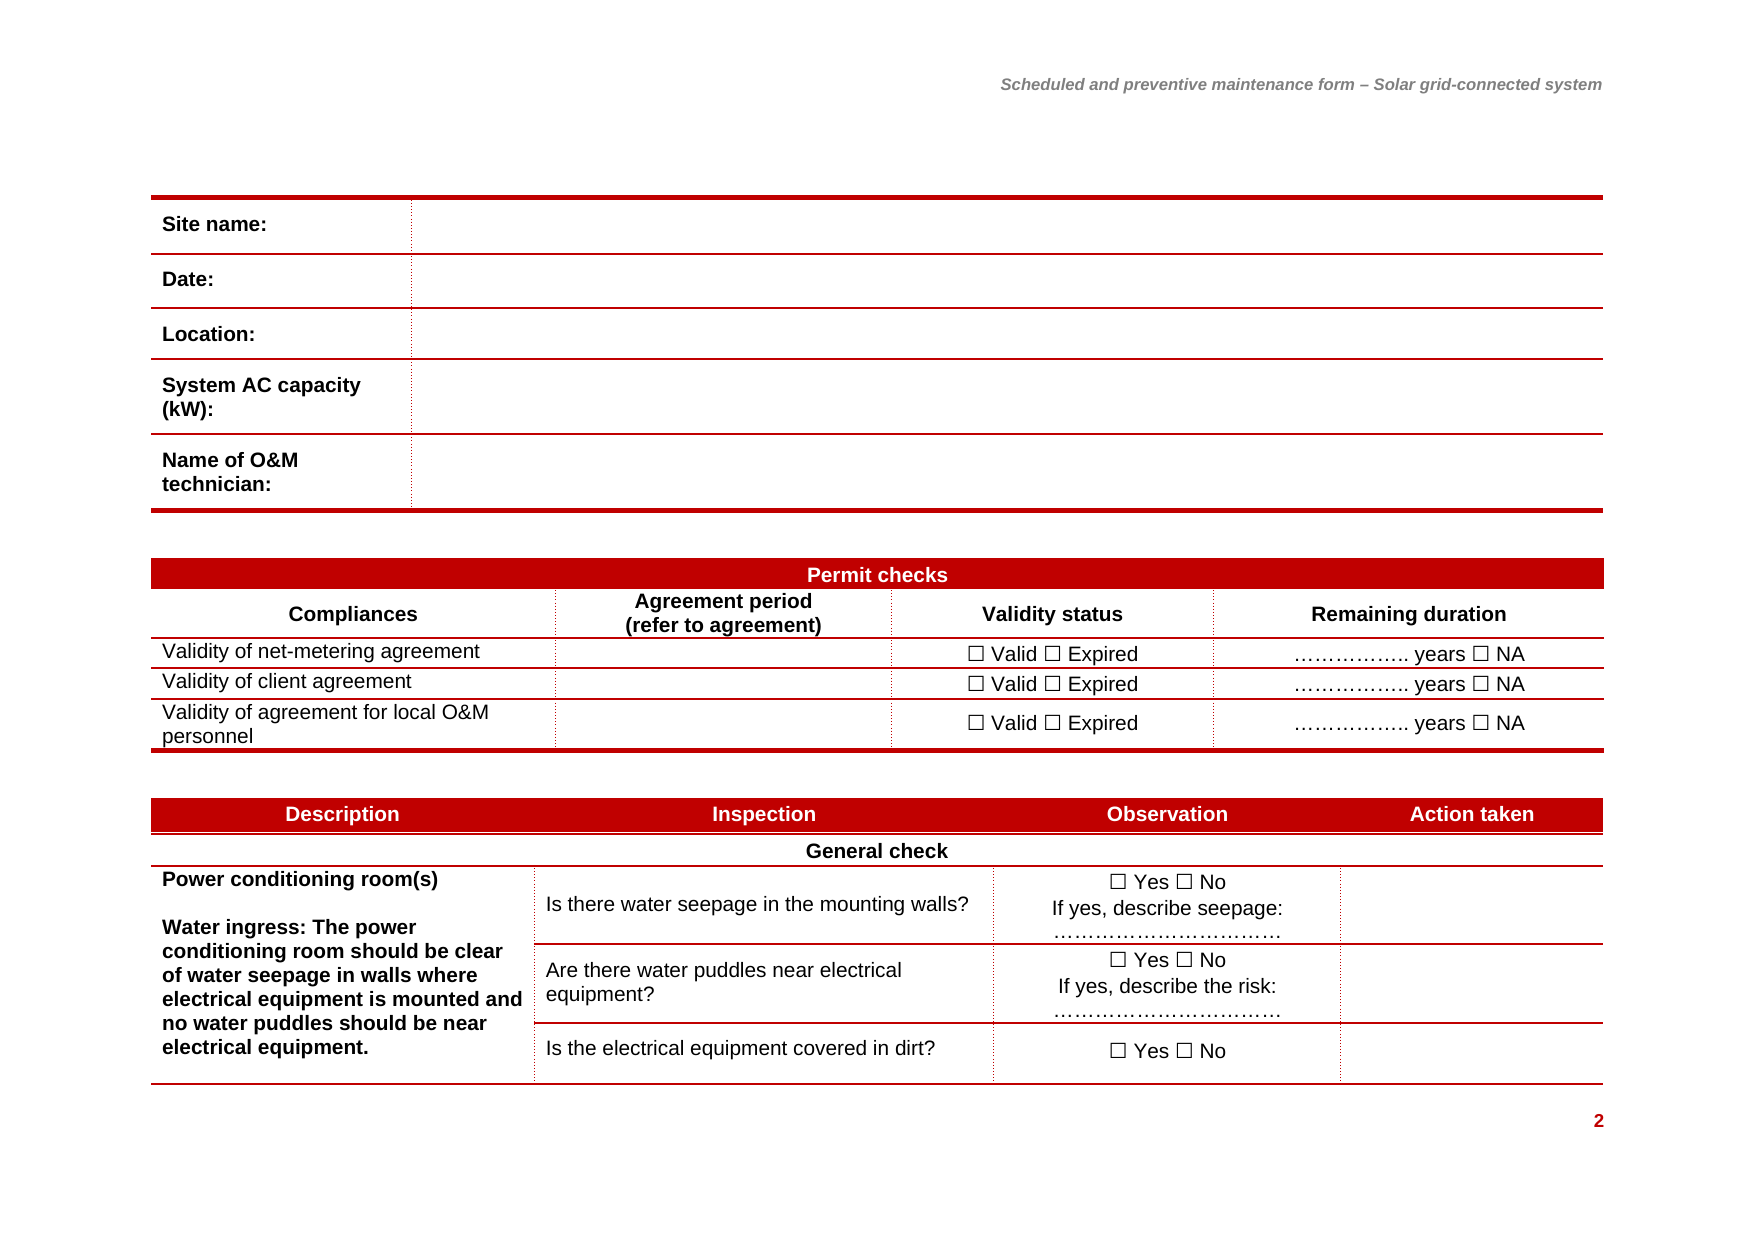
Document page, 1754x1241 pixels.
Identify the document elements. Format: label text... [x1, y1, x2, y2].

table_header Permit checks [151, 563, 1604, 587]
table_cell General check [151, 835, 1603, 865]
table_header Inspection [534, 802, 994, 832]
table_cell Name of O&M technician: [151, 435, 411, 508]
table_cell [411, 435, 1603, 508]
table_cell Power conditioning room(s) Water ingress: The power conditioning room should be clear of water seepage in walls where electrical equipment is mounted and no water puddles should be near electrical equipment. Dirt and insects: Components should be clear of dirt deposits and insect infestation. Check cable connecting points for any insect infestation such as spider webs etc. Unattended objects: Any unattended objects should be cleared from the power conditioning room to keep the area clean and prevent any physical damage. [151, 867, 534, 1083]
table_header Description [151, 802, 534, 832]
table_header Action taken [1341, 802, 1603, 832]
table_cell Is there water seepage in the mounting walls? [534, 867, 994, 943]
table_cell Valid Expired [891, 669, 1213, 698]
table_header [411, 200, 1603, 252]
table_cell Validity of agreement for local O&M personnel [151, 700, 556, 748]
table_cell Validity status [891, 589, 1213, 637]
table_cell …………….. years NA [1213, 700, 1604, 748]
table_cell [1341, 945, 1603, 1022]
table_cell System AC capacity (kW): [151, 360, 411, 433]
table_cell Remaining duration [1213, 589, 1604, 637]
table_cell [556, 669, 891, 698]
table_cell [411, 360, 1603, 433]
table_cell Yes No [994, 1024, 1341, 1083]
table_cell Valid Expired [891, 639, 1213, 667]
table_cell Valid Expired [891, 700, 1213, 748]
table_cell [411, 309, 1603, 358]
table_cell …………….. years NA [1213, 639, 1604, 667]
table_cell [411, 255, 1603, 307]
table_cell Agreement period (refer to agreement) [556, 589, 891, 637]
table_cell Yes No If yes, describe the risk: …………………………… [994, 945, 1341, 1022]
table_cell [1341, 867, 1603, 943]
table_cell Compliances [151, 589, 556, 637]
table_cell …………….. years NA [1213, 669, 1604, 698]
table_cell Date: [151, 255, 411, 307]
table_header Observation [994, 802, 1341, 832]
table_cell Are there water puddles near electrical equipment? [534, 945, 994, 1022]
table_cell Location: [151, 309, 411, 358]
table_cell Yes No If yes, describe seepage: …………………………… [994, 867, 1341, 943]
table_cell Is the electrical equipment covered in dirt? [534, 1024, 994, 1083]
table_cell [1341, 1024, 1603, 1083]
table_cell Validity of net-metering agreement [151, 639, 556, 667]
table_cell [556, 700, 891, 748]
table_cell Validity of client agreement [151, 669, 556, 698]
table_header Site name: [151, 200, 411, 252]
table_cell [556, 639, 891, 667]
